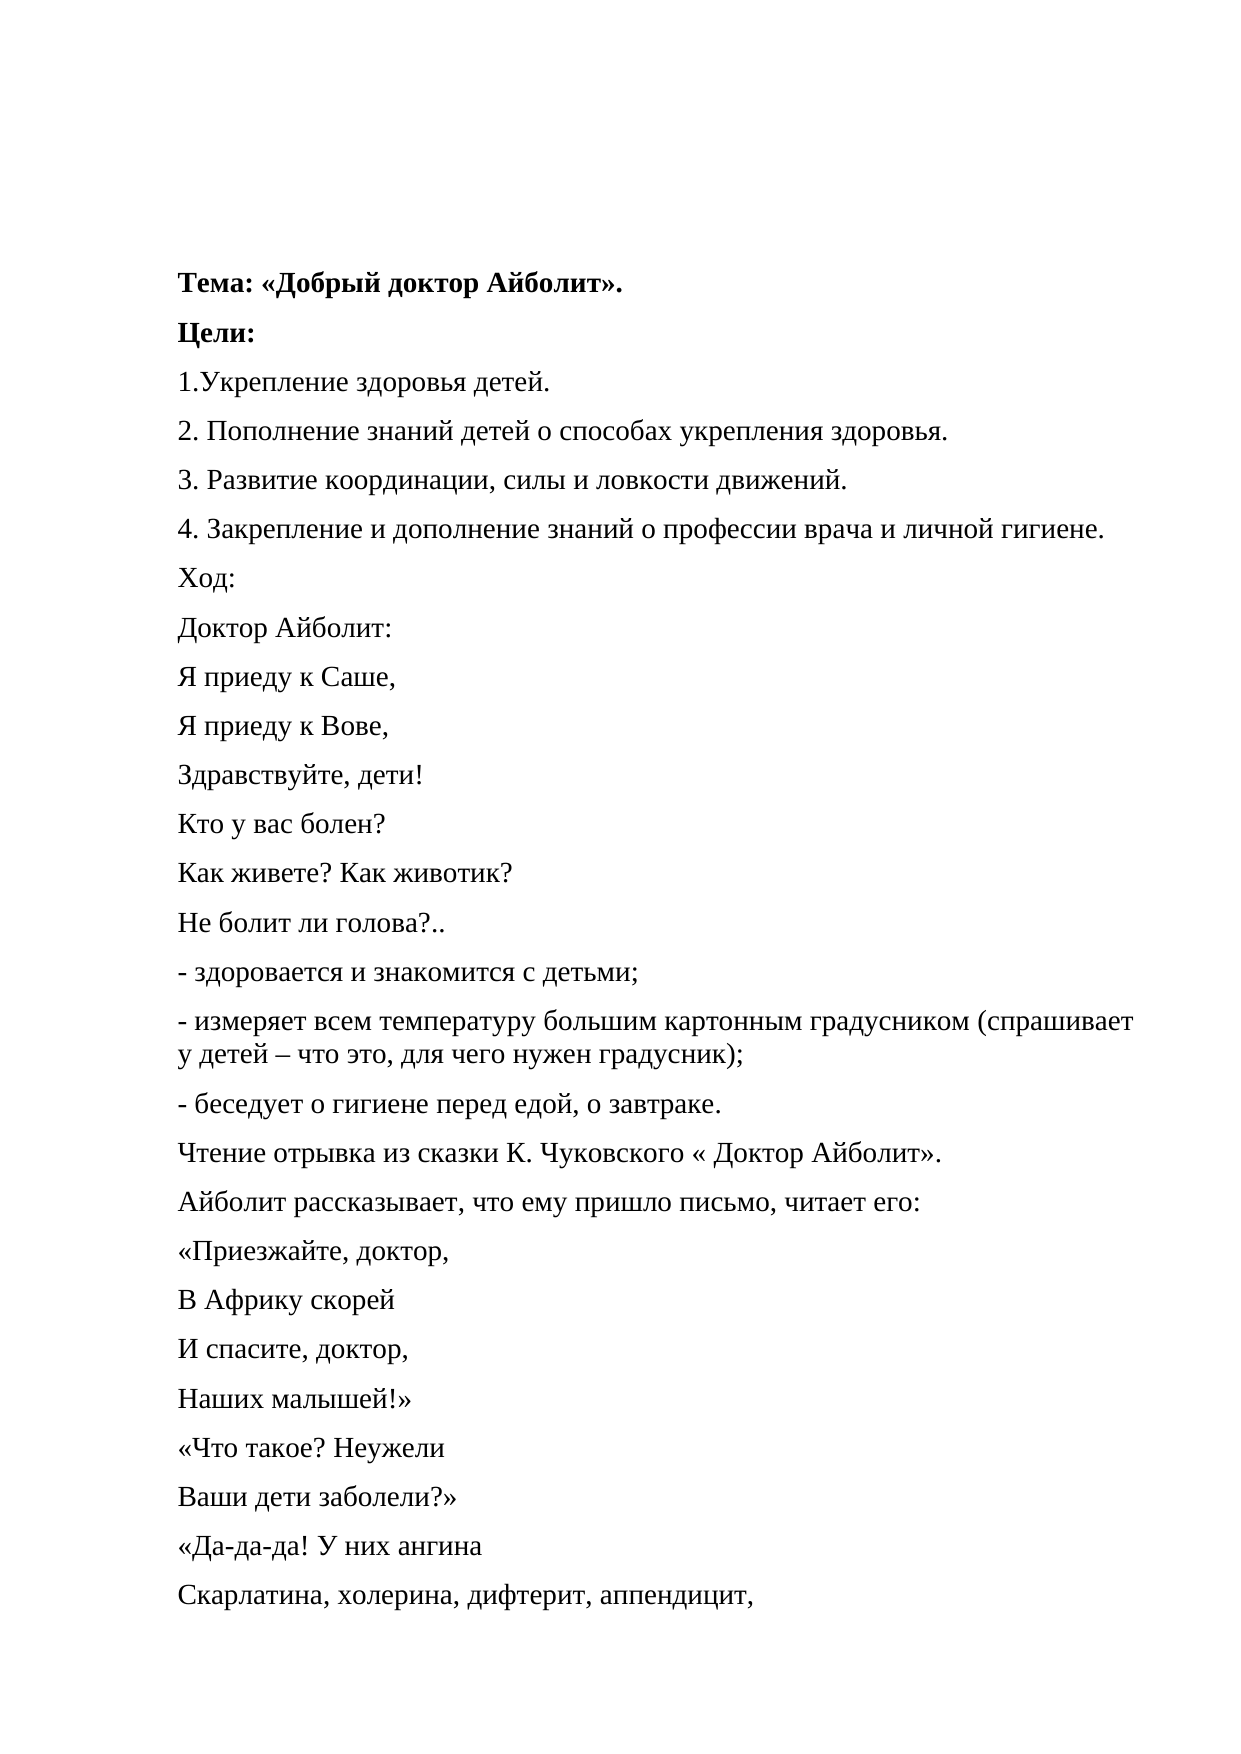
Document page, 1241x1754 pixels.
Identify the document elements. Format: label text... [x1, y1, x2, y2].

text Тема: «Добрый доктор Айболит». [177, 266, 1152, 299]
text - измеряет всем температуру большим картонным градусником (спрашивает у детей – что это, для чего нужен градусник); [177, 1003, 1152, 1070]
text - здоровается и знакомится с детьми; [177, 954, 1152, 987]
text Айболит рассказывает, что ему пришло письмо, читает его: [177, 1184, 1152, 1218]
text Ход: [177, 561, 1152, 594]
text Наших малышей!» [177, 1381, 1152, 1414]
text «Что такое? Неужели [177, 1430, 1152, 1463]
text Доктор Айболит: [177, 610, 1152, 643]
text - беседует о гигиене перед едой, о завтраке. [177, 1086, 1152, 1119]
text Я приеду к Саше, [177, 659, 1152, 692]
text Скарлатина, холерина, дифтерит, аппендицит, [177, 1577, 1152, 1611]
text Как живете? Как животик? [177, 856, 1152, 889]
text 1.Укрепление здоровья детей. [177, 364, 1152, 397]
text В Африку скорей [177, 1282, 1152, 1316]
text Здравствуйте, дети! [177, 757, 1152, 791]
text 3. Развитие координации, силы и ловкости движений. [177, 462, 1152, 496]
text Не болит ли голова?.. [177, 905, 1152, 938]
text И спасите, доктор, [177, 1332, 1152, 1365]
text Ваши дети заболели?» [177, 1479, 1152, 1513]
text Чтение отрывка из сказки К. Чуковского « Доктор Айболит». [177, 1135, 1152, 1168]
text Я приеду к Вове, [177, 708, 1152, 742]
text Кто у вас болен? [177, 806, 1152, 840]
text Цели: [177, 315, 1152, 348]
text «Да-да-да! У них ангина [177, 1528, 1152, 1562]
text 4. Закрепление и дополнение знаний о профессии врача и личной гигиене. [177, 511, 1152, 545]
text 2. Пополнение знаний детей о способах укрепления здоровья. [177, 413, 1152, 447]
text «Приезжайте, доктор, [177, 1233, 1152, 1267]
